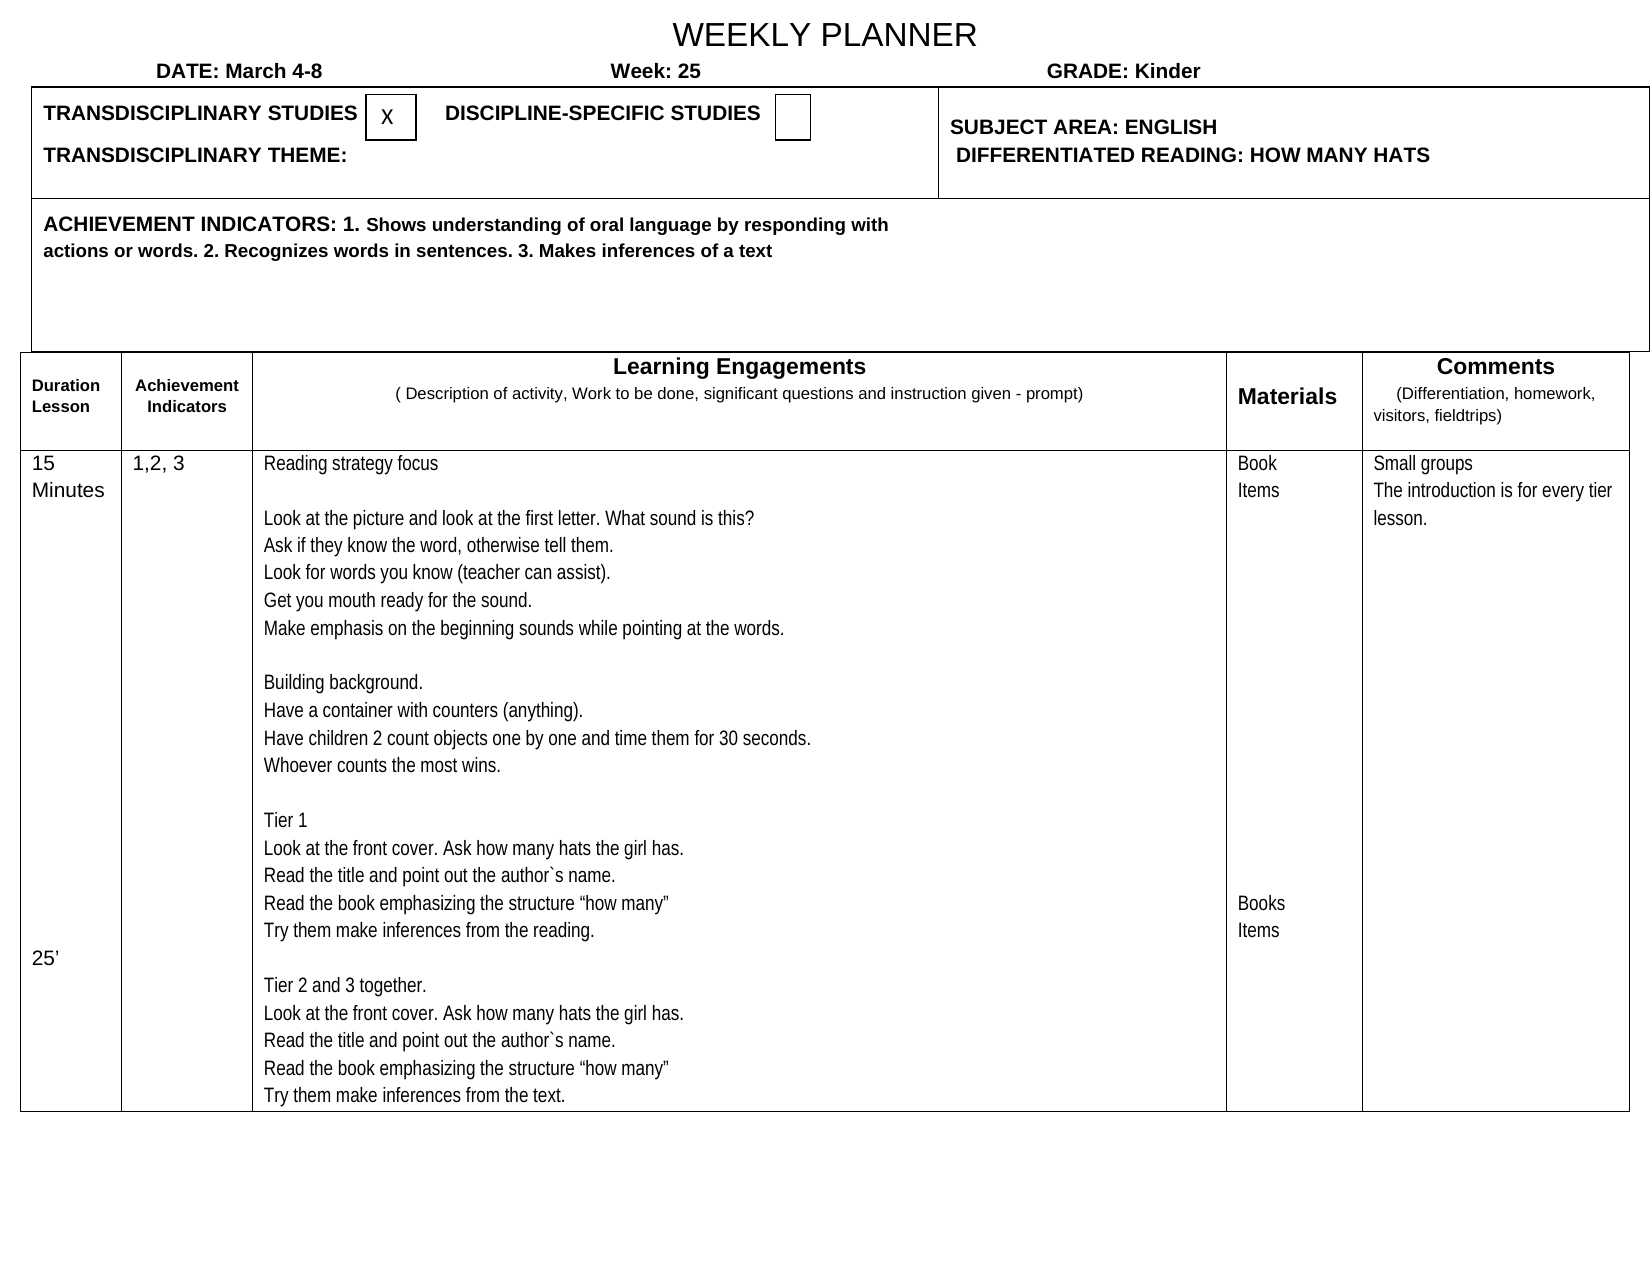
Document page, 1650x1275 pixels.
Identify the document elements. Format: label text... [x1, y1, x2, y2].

table_header Achievement Indicators [122, 353, 252, 449]
text WEEKLY PLANNER [150, 15, 1500, 53]
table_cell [1227, 451, 1362, 1111]
table_header TRANSDISCIPLINARY STUDIES DisciplinE-Specific STUDIES Transdisciplinary Theme: [32, 88, 938, 197]
table_header Subject Area: English differentiated reading: how many hats [939, 88, 1649, 197]
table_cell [1363, 451, 1629, 1111]
table_cell 1,2, 3 [122, 451, 252, 1111]
table_cell 15 Minutes 25’ [21, 451, 121, 1111]
table_header Comments (Differentiation, homework, visitors, fieldtrips) [1363, 353, 1629, 449]
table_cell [253, 451, 1226, 1111]
table_cell ACHIEVEMENT INDICATORS: 1. Shows understanding of oral language by responding with actions or words. 2. Recognizes words in sentences. 3. Makes inferences of a text [32, 199, 939, 351]
text DATE: March 4-8 Week: 25 GRADE: Kinder [150, 59, 1500, 83]
table_header Materials [1227, 353, 1362, 449]
table_header Learning Engagements ( Description of activity, Work to be done, significant questions and instruction given - prompt) [253, 353, 1226, 449]
table_cell [939, 199, 1649, 351]
table_header Duration Lesson [21, 353, 121, 449]
